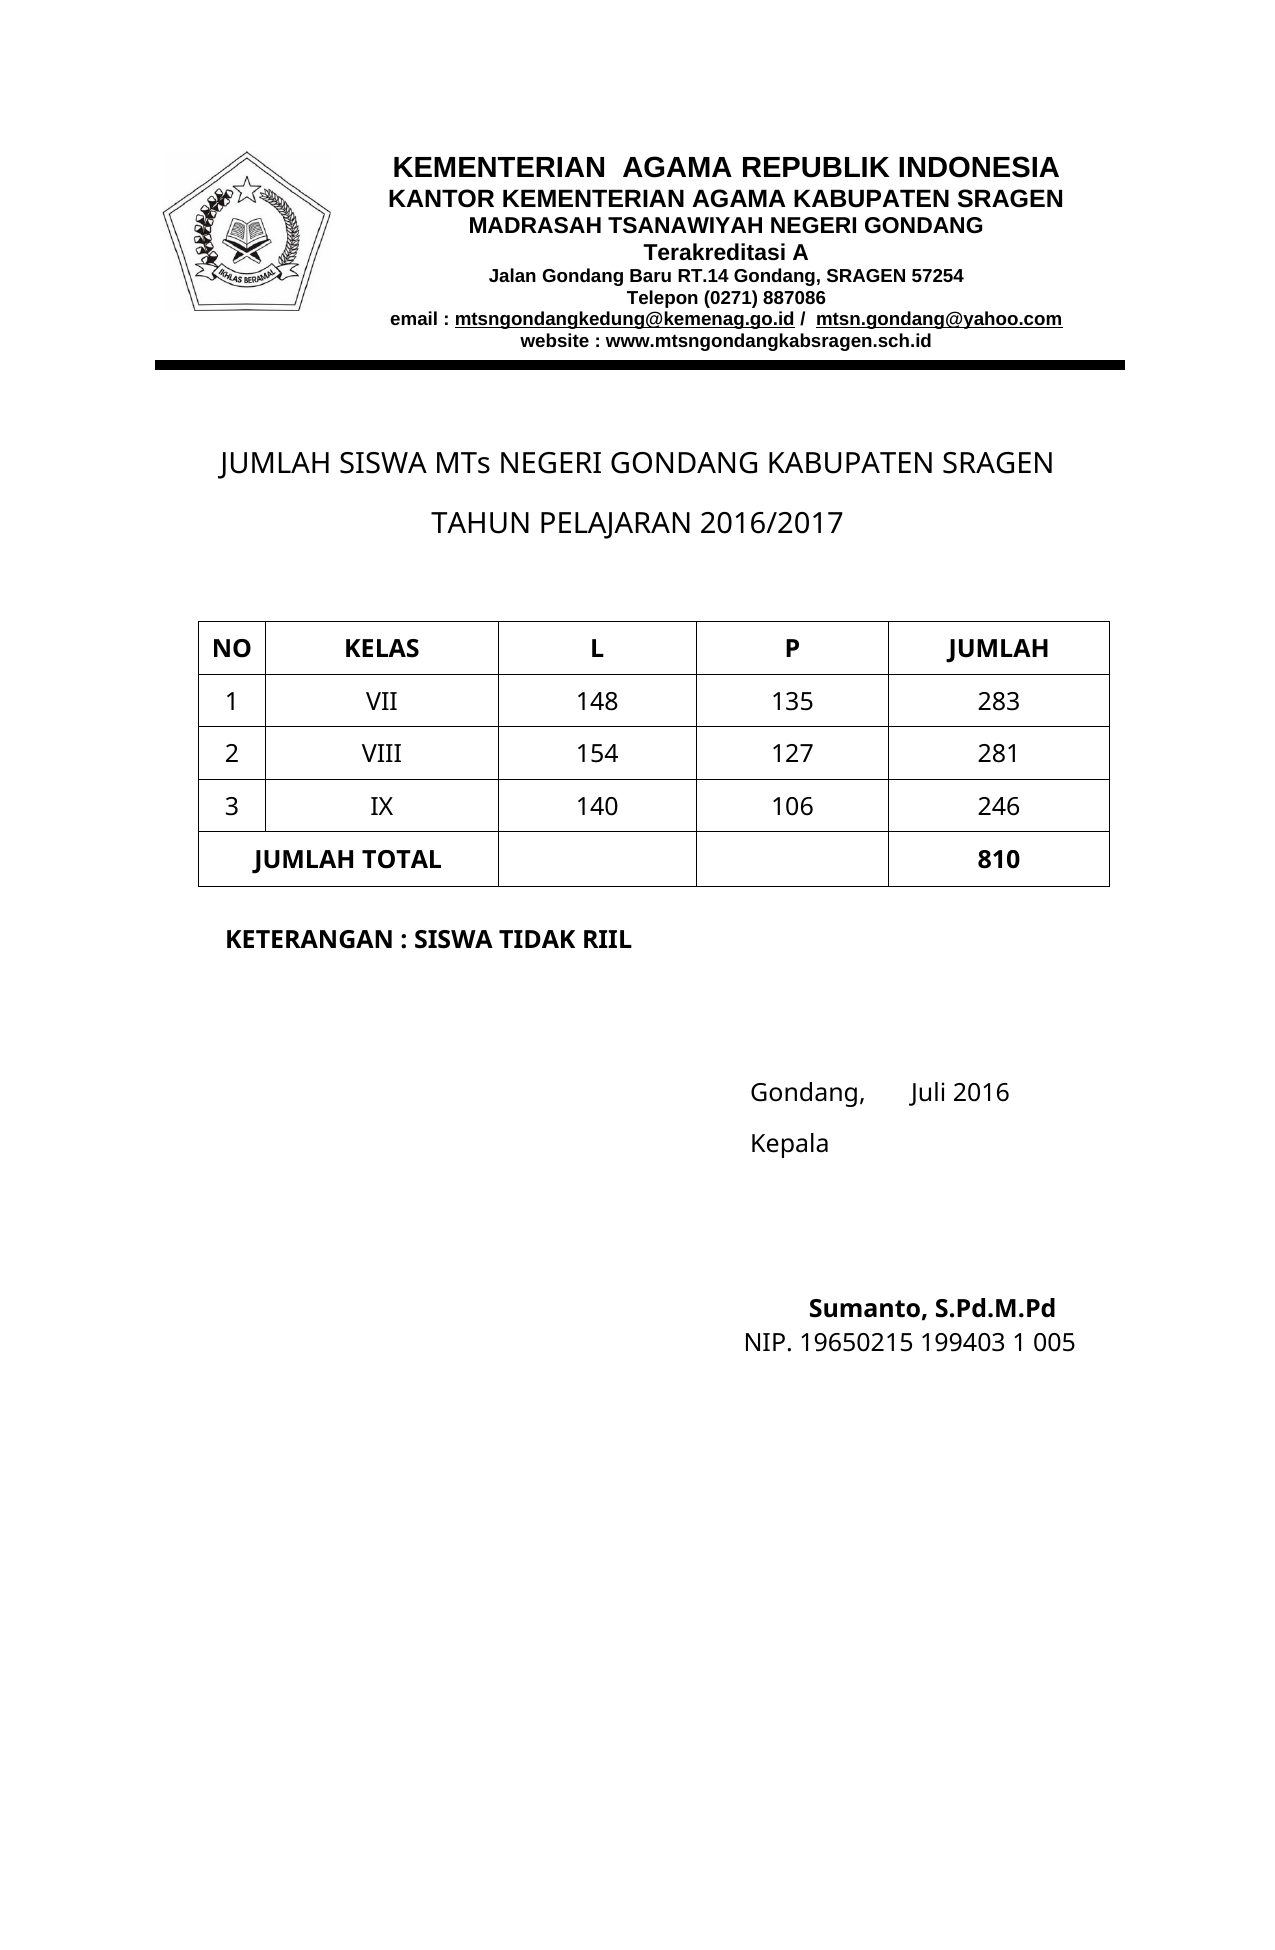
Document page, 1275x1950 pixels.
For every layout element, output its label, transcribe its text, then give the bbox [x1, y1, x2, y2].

text Jalan Gondang Baru RT.14 Gondang, SRAGEN 57254 [327, 265, 1125, 287]
table_cell JUMLAH TOTAL [199, 832, 498, 886]
table_header P [697, 622, 888, 673]
table_header KELAS [266, 622, 498, 673]
text MADRASAH TSANAWIYAH NEGERI GONDANG [327, 212, 1125, 239]
table_cell 154 [499, 727, 696, 778]
table_cell VII [266, 675, 498, 726]
text NIP. 19650215 199403 1 005 [150, 1324, 1125, 1359]
table_cell [499, 832, 696, 886]
table_cell 148 [499, 675, 696, 726]
table_header L [499, 622, 696, 673]
text KANTOR KEMENTERIAN AGAMA KABUPATEN SRAGEN [327, 183, 1125, 212]
table_cell 1 [199, 675, 265, 726]
text website : www.mtsngondangkabsragen.sch.id [327, 330, 1125, 351]
picture [162, 151, 327, 311]
table_cell 810 [889, 832, 1109, 886]
table_cell 140 [499, 780, 696, 831]
table_cell 283 [889, 675, 1109, 726]
text JUMLAH SISWA MTs NEGERI GONDANG KABUPATEN SRAGEN [150, 442, 1125, 482]
table_header JUMLAH [889, 622, 1109, 673]
text KETERANGAN : SISWA TIDAK RIIL [150, 921, 1125, 955]
table_cell 3 [199, 780, 265, 831]
table_cell 246 [889, 780, 1109, 831]
table_cell 135 [697, 675, 888, 726]
table_cell 106 [697, 780, 888, 831]
table_cell 2 [199, 727, 265, 778]
table_cell 127 [697, 727, 888, 778]
text Sumanto, S.Pd.M.Pd [150, 1262, 1125, 1324]
text Telepon (0271) 887086 [327, 287, 1125, 308]
text KEMENTERIAN AGAMA REPUBLIK INDONESIA [327, 150, 1125, 183]
table_cell [697, 832, 888, 886]
text Terakreditasi A [327, 239, 1125, 265]
table_cell 281 [889, 727, 1109, 778]
text email : mtsngondangkedung@kemenag.go.id / mtsn.gondang@yahoo.com [327, 308, 1125, 330]
text Kepala [150, 1126, 1125, 1159]
text Gondang, Juli 2016 [675, 1074, 1125, 1108]
text TAHUN PELAJARAN 2016/2017 [150, 502, 1125, 542]
table_cell VIII [266, 727, 498, 778]
table_cell IX [266, 780, 498, 831]
table_header NO [199, 622, 265, 673]
